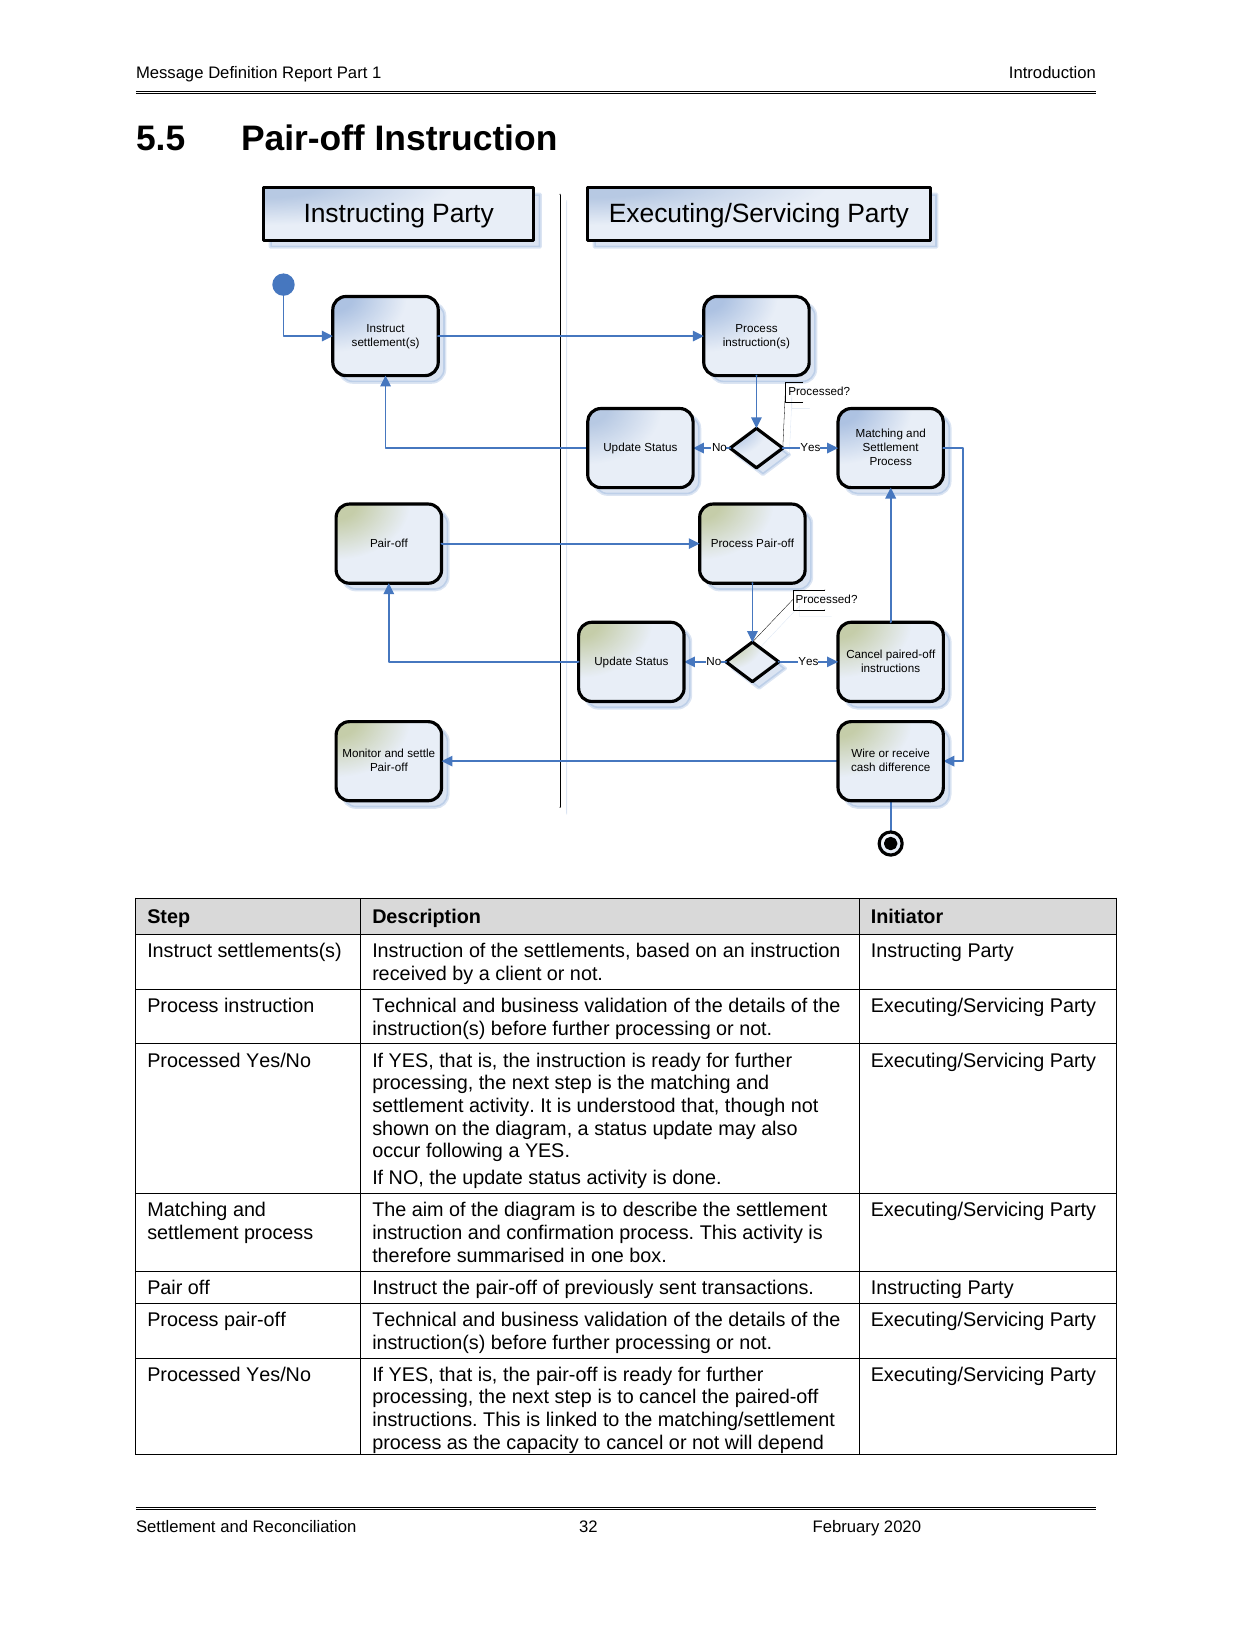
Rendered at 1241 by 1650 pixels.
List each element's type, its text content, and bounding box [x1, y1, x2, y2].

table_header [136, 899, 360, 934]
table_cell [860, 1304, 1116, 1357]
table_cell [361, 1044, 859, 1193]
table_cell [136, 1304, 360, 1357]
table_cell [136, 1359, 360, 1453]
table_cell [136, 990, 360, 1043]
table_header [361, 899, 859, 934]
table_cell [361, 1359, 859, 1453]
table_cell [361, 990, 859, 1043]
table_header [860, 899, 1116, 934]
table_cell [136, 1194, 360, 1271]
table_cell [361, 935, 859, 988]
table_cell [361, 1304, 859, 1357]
subtitle Pair-off Instruction [136, 117, 1104, 158]
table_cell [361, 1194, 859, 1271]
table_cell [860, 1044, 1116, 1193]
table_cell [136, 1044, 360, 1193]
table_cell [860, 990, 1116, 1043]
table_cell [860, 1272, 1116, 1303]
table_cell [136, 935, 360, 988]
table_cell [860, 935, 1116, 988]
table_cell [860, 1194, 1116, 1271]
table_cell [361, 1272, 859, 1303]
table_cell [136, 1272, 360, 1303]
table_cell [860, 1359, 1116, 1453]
